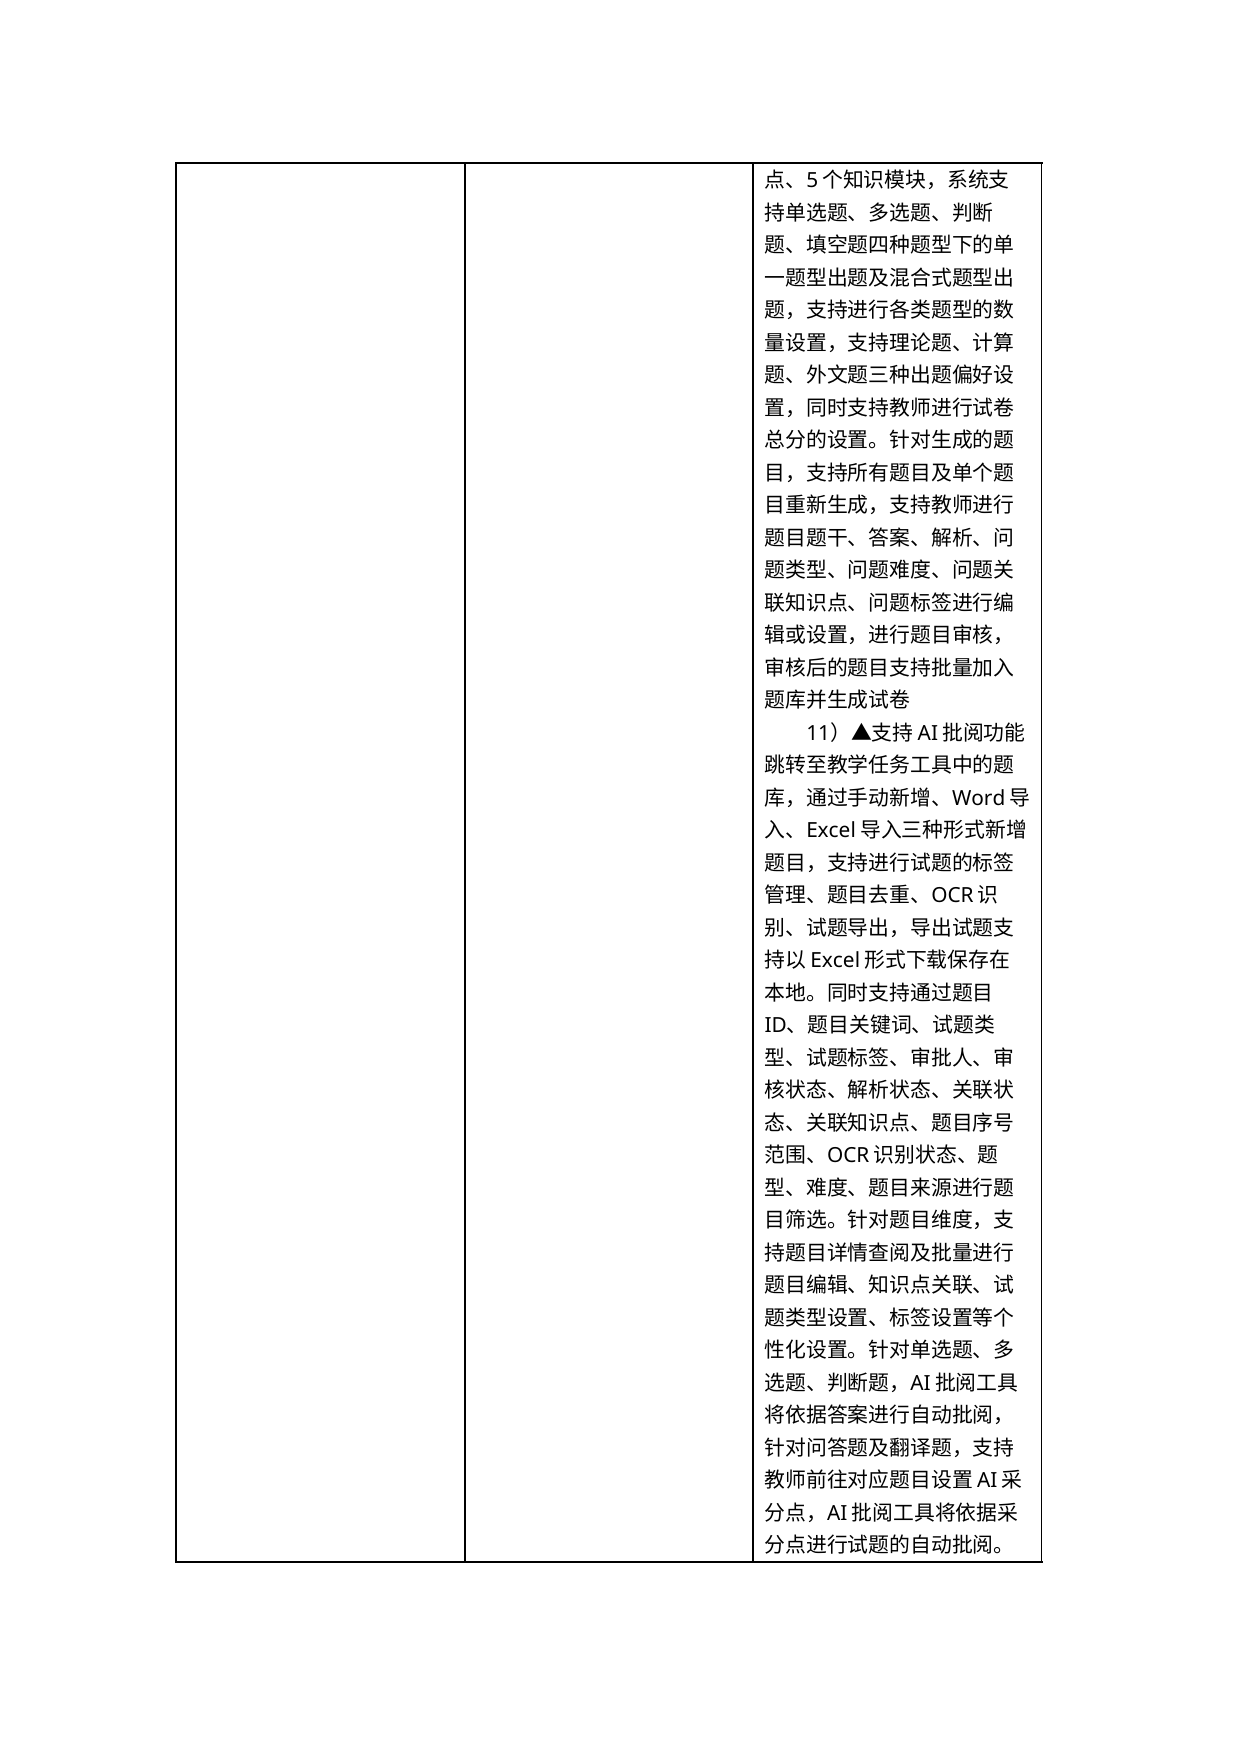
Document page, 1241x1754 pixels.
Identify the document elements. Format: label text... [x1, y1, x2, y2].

table_cell 1 [177, 164, 464, 1561]
table_cell [466, 164, 752, 1561]
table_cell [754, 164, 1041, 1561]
